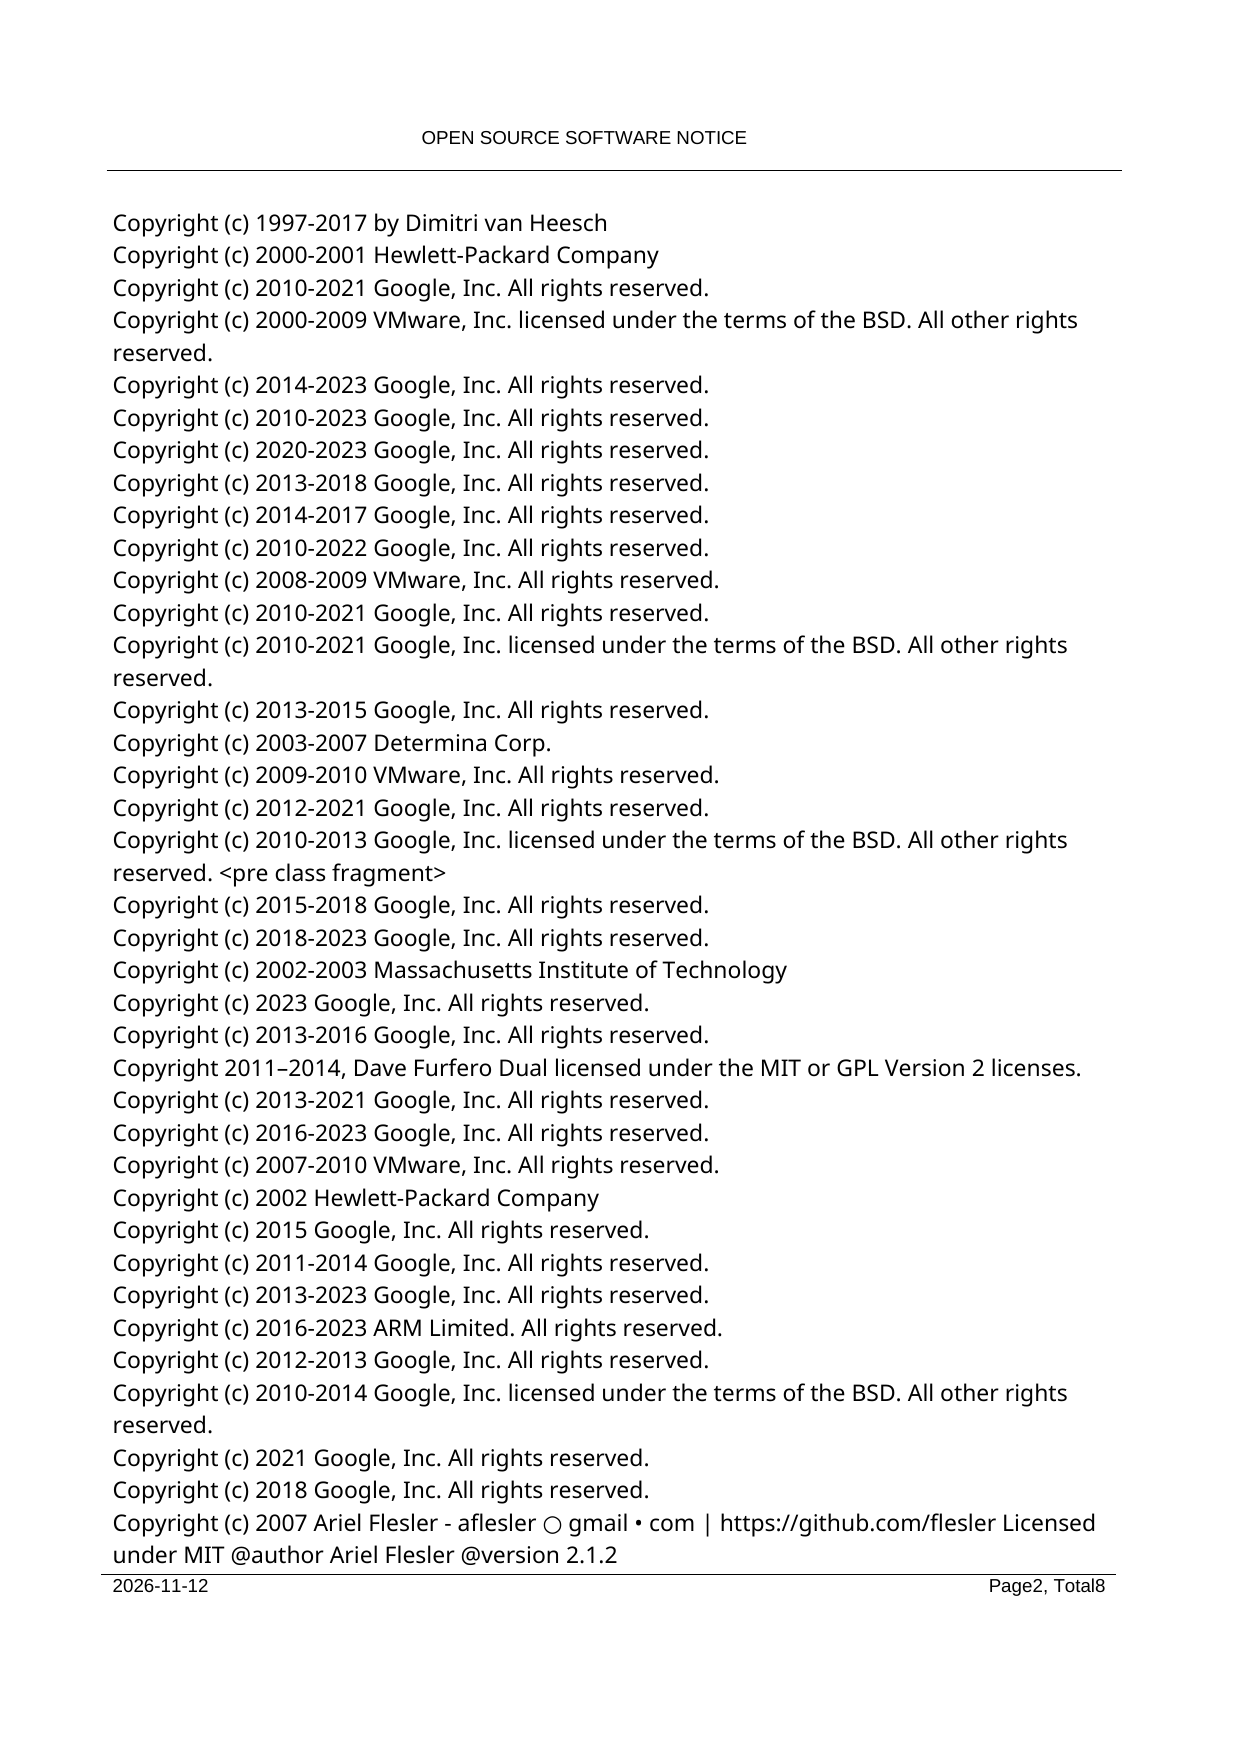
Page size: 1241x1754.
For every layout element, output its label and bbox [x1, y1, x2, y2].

text [112, 206, 1128, 1571]
